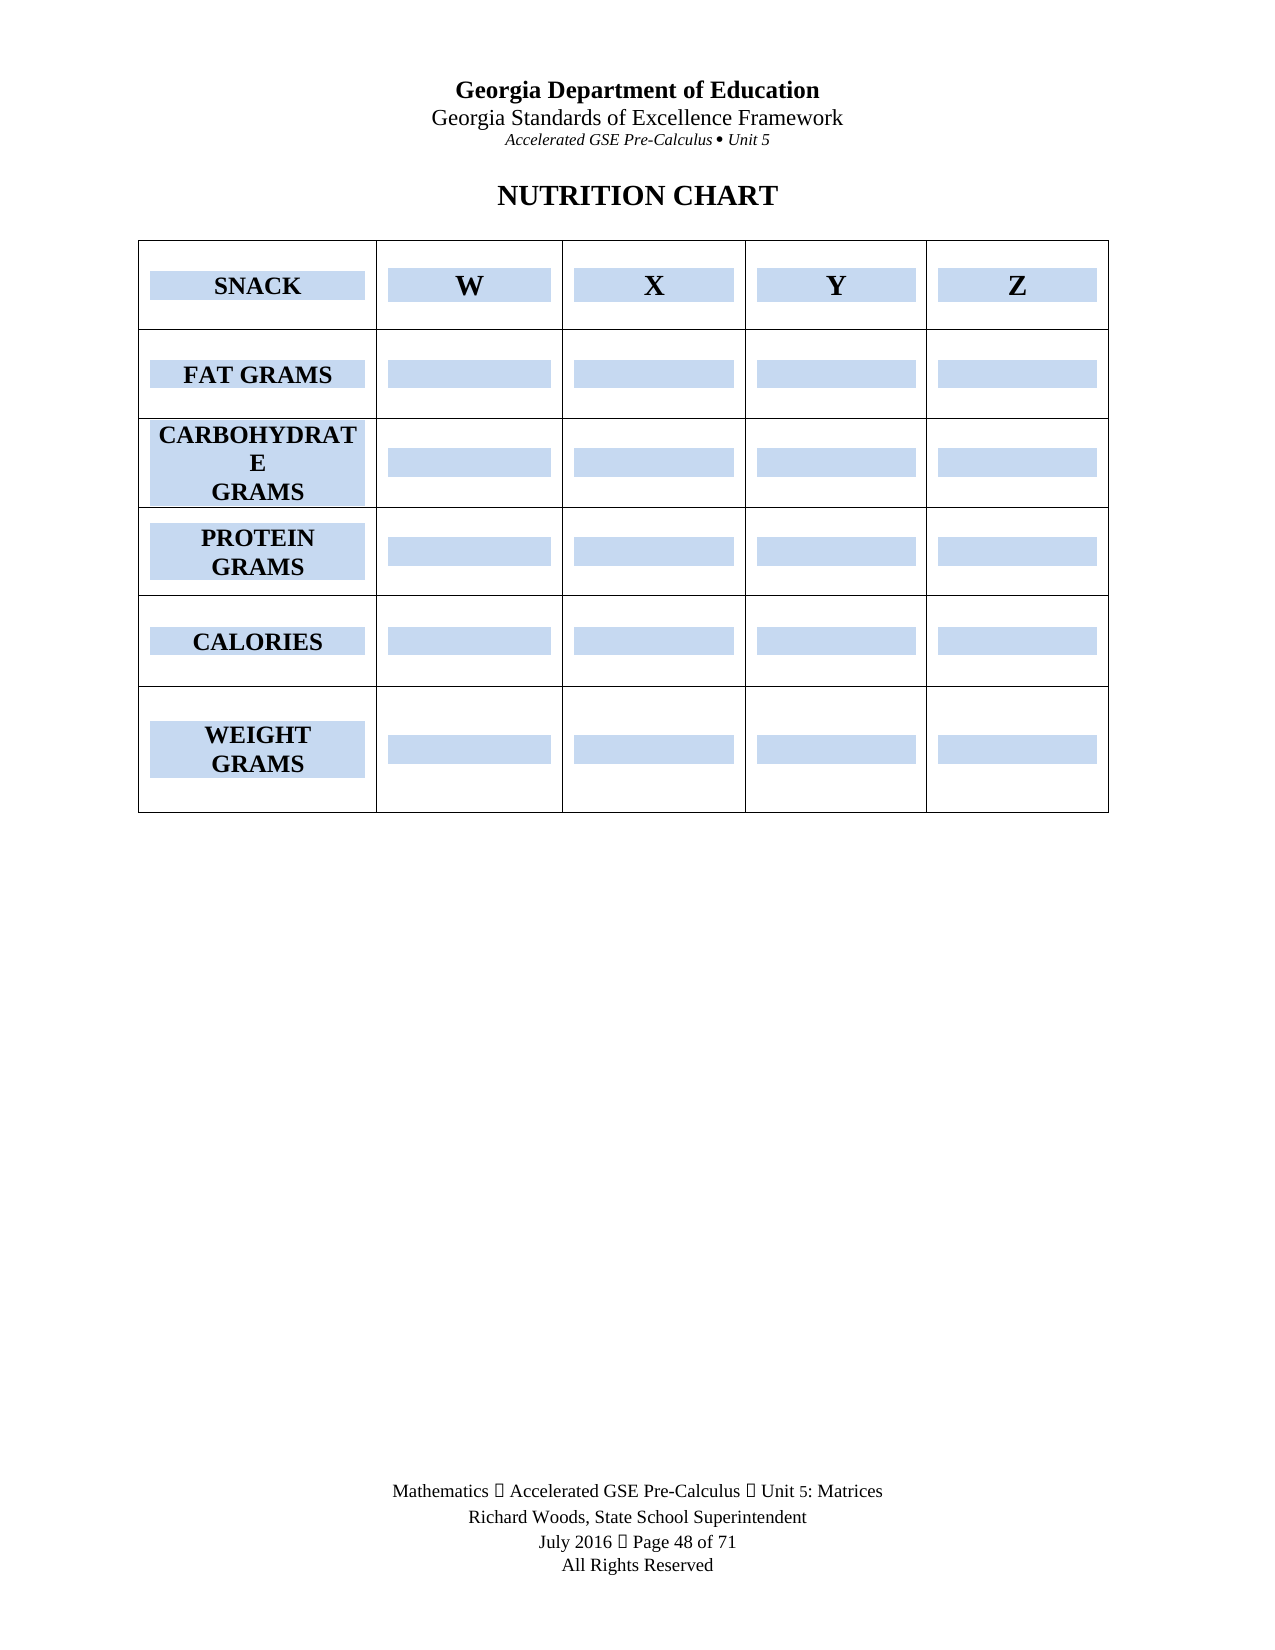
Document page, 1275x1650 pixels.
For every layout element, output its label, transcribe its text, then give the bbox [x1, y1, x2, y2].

table_cell [377, 330, 562, 418]
table_cell [746, 596, 926, 686]
table_cell [563, 330, 745, 418]
table_cell CARBOHYDRATE GRAMS [139, 419, 376, 507]
table_cell [927, 687, 1108, 812]
table_cell [377, 596, 562, 686]
table_cell [927, 508, 1108, 595]
text NUTRITION CHART [150, 178, 1125, 212]
table_cell [927, 330, 1108, 418]
table_header Y [746, 241, 926, 329]
table_cell [746, 419, 926, 507]
table_cell CALORIES [139, 596, 376, 686]
table_cell PROTEIN GRAMS [139, 508, 376, 595]
table_cell [563, 687, 745, 812]
table_cell [563, 419, 745, 507]
table_cell [746, 687, 926, 812]
table_header X [563, 241, 745, 329]
table_cell [563, 508, 745, 595]
table_header SNACK [139, 241, 376, 329]
table_cell WEIGHT GRAMS [139, 687, 376, 812]
table_header Z [927, 241, 1108, 329]
table_cell FAT GRAMS [139, 330, 376, 418]
table_cell [927, 596, 1108, 686]
table_cell [377, 419, 562, 507]
table_cell [377, 687, 562, 812]
table_cell [377, 508, 562, 595]
table_header W [377, 241, 562, 329]
table_cell [927, 419, 1108, 507]
table_cell [746, 330, 926, 418]
table_cell [746, 508, 926, 595]
table_cell [563, 596, 745, 686]
